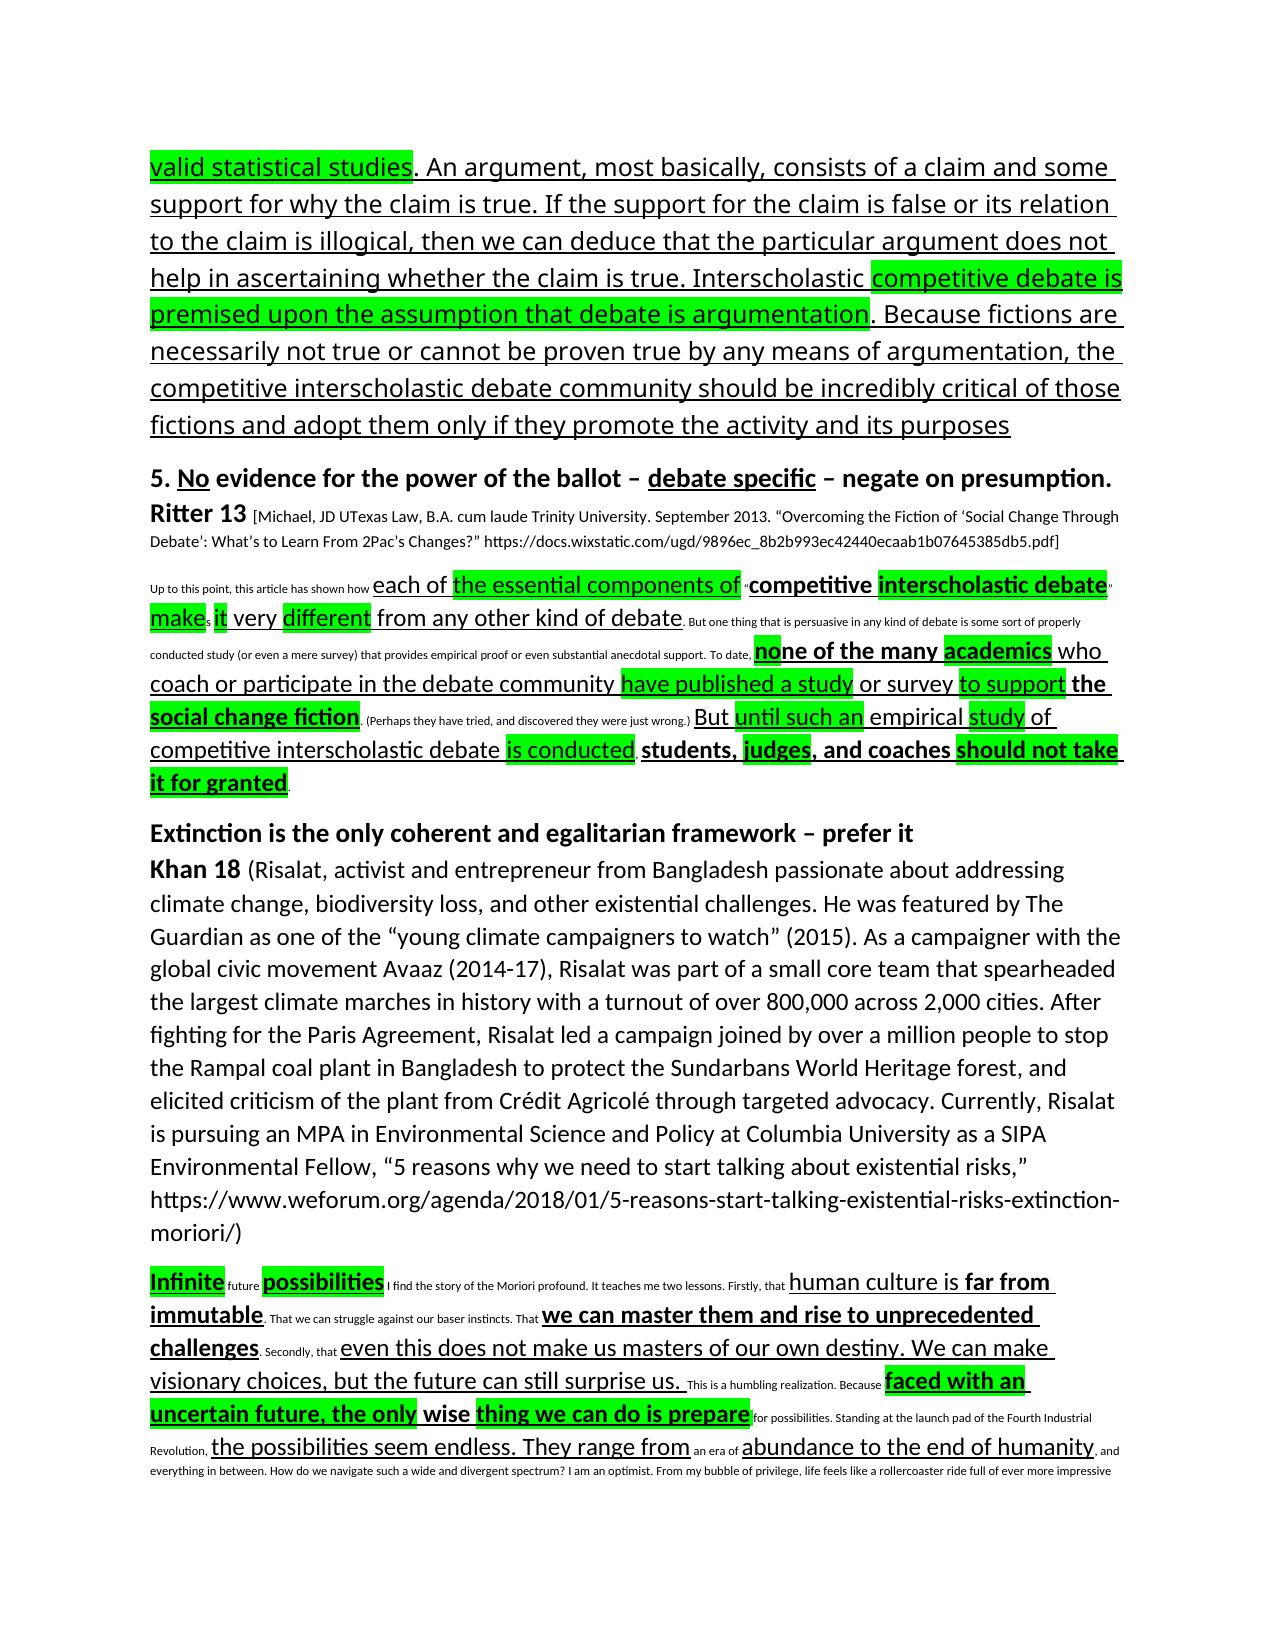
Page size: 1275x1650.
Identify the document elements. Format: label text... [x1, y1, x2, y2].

subtitle Extinction is the only coherent and egalitarian framework – prefer it [150, 817, 1125, 850]
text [150, 1266, 1125, 1478]
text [150, 150, 1125, 441]
text Up to this point, this article has shown how each of the essential components of “competitive interscholastic debate” makes it very different from any other kind of debate. But one thing that is persuasive in any kind of debate is some sort of properly conducted study (or even a mere survey) that provides empirical proof or even substantial anecdotal support. To date, none of the many academics who coach or participate in the debate community have published a study or survey to support the social change fiction. (Perhaps they have tried, and discovered they were just wrong.) But until such an empirical study of competitive interscholastic debate is conducted, students, judges, and coaches should not take it for granted. [150, 569, 1125, 798]
text Ritter 13 [Michael, JD UTexas Law, B.A. cum laude Trinity University. September 2013. “Overcoming the Fiction of ‘Social Change Through Debate’: What’s to Learn From 2Pac’s Changes?” https://docs.wixstatic.com/ugd/9896ec_8b2b993ec42440ecaab1b07645385db5.pdf] [150, 496, 1125, 551]
subtitle 5. No evidence for the power of the ballot – debate specific – negate on presumption. [150, 461, 1125, 494]
text Khan 18 (Risalat, activist and entrepreneur from Bangladesh passionate about addressing climate change, biodiversity loss, and other existential challenges. He was featured by The Guardian as one of the “young climate campaigners to watch” (2015). As a campaigner with the global civic movement Avaaz (2014-17), Risalat was part of a small core team that spearheaded the largest climate marches in history with a turnout of over 800,000 across 2,000 cities. After fighting for the Paris Agreement, Risalat led a campaign joined by over a million people to stop the Rampal coal plant in Bangladesh to protect the Sundarbans World Heritage forest, and elicited criticism of the plant from Crédit Agricolé through targeted advocacy. Currently, Risalat is pursuing an MPA in Environmental Science and Policy at Columbia University as a SIPA Environmental Fellow, “5 reasons why we need to start talking about existential risks,” https://www.weforum.org/agenda/2018/01/5-reasons-start-talking-existential-risks-extinction-moriori/) [150, 852, 1125, 1247]
